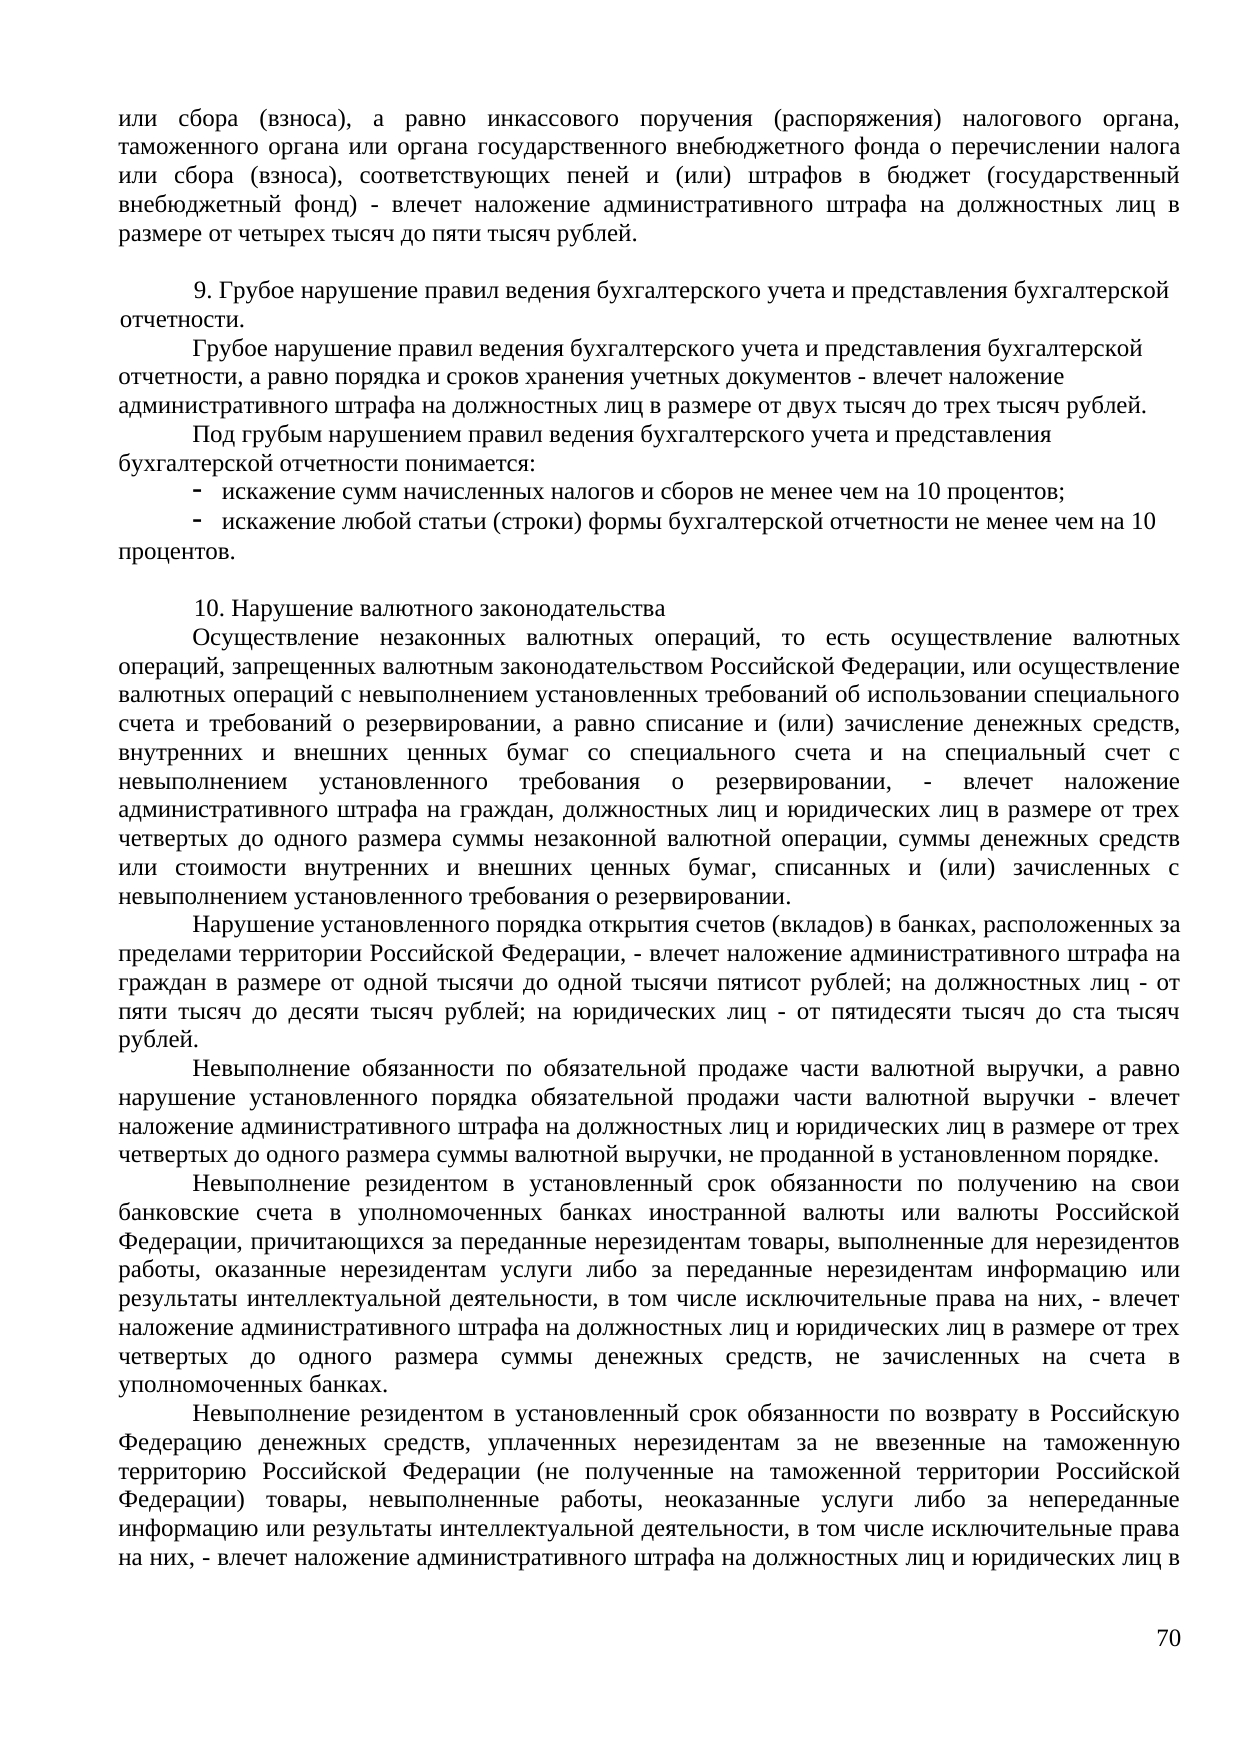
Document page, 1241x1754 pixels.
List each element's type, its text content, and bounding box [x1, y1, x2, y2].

text Невыполнение обязанности по обязательной продаже части валютной выручки, а равно нарушение установленного порядка обязательной продажи части валютной выручки - влечет наложение административного штрафа на должностных лиц и юридических лиц в размере от трех четвертых до одного размера суммы валютной выручки, не проданной в установленном порядке. [118, 1053, 1181, 1168]
text 10. Нарушение валютного законодательства [119, 593, 1181, 622]
list искажение сумм начисленных налогов и сборов не менее чем на 10 процентов; [118, 476, 1181, 506]
text Под грубым нарушением правил ведения бухгалтерского учета и представления бухгалтерской отчетности понимается: [118, 419, 1181, 476]
text Невыполнение резидентом в установленный срок обязанности по получению на свои банковские счета в уполномоченных банках иностранной валюты или валюты Российской Федерации, причитающихся за переданные нерезидентам товары, выполненные для нерезидентов работы, оказанные нерезидентам услуги либо за переданные нерезидентам информацию или результаты интеллектуальной деятельности, в том числе исключительные права на них, - влечет наложение административного штрафа на должностных лиц и юридических лиц в размере от трех четвертых до одного размера суммы денежных средств, не зачисленных на счета в уполномоченных банках. [118, 1168, 1181, 1398]
list искажение любой статьи (строки) формы бухгалтерской отчетности не менее чем на 10 процентов. [118, 506, 1181, 564]
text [118, 103, 1181, 246]
text Грубое нарушение правил ведения бухгалтерского учета и представления бухгалтерской отчетности, а равно порядка и сроков хранения учетных документов - влечет наложение административного штрафа на должностных лиц в размере от двух тысяч до трех тысяч рублей. [118, 333, 1181, 419]
text Нарушение установленного порядка открытия счетов (вкладов) в банках, расположенных за пределами территории Российской Федерации, - влечет наложение административного штрафа на граждан в размере от одной тысячи до одной тысячи пятисот рублей; на должностных лиц - от пяти тысяч до десяти тысяч рублей; на юридических лиц - от пятидесяти тысяч до ста тысяч рублей. [118, 909, 1181, 1053]
text 9. Грубое нарушение правил ведения бухгалтерского учета и представления бухгалтерской отчетности. [119, 275, 1181, 333]
text Осуществление незаконных валютных операций, то есть осуществление валютных операций, запрещенных валютным законодательством Российской Федерации, или осуществление валютных операций с невыполнением установленных требований об использовании специального счета и требований о резервировании, а равно списание и (или) зачисление денежных средств, внутренних и внешних ценных бумаг со специального счета и на специальный счет с невыполнением установленного требования о резервировании, - влечет наложение административного штрафа на граждан, должностных лиц и юридических лиц в размере от трех четвертых до одного размера суммы незаконной валютной операции, суммы денежных средств или стоимости внутренних и внешних ценных бумаг, списанных и (или) зачисленных с невыполнением установленного требования о резервировании. [118, 622, 1181, 909]
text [118, 1398, 1181, 1571]
